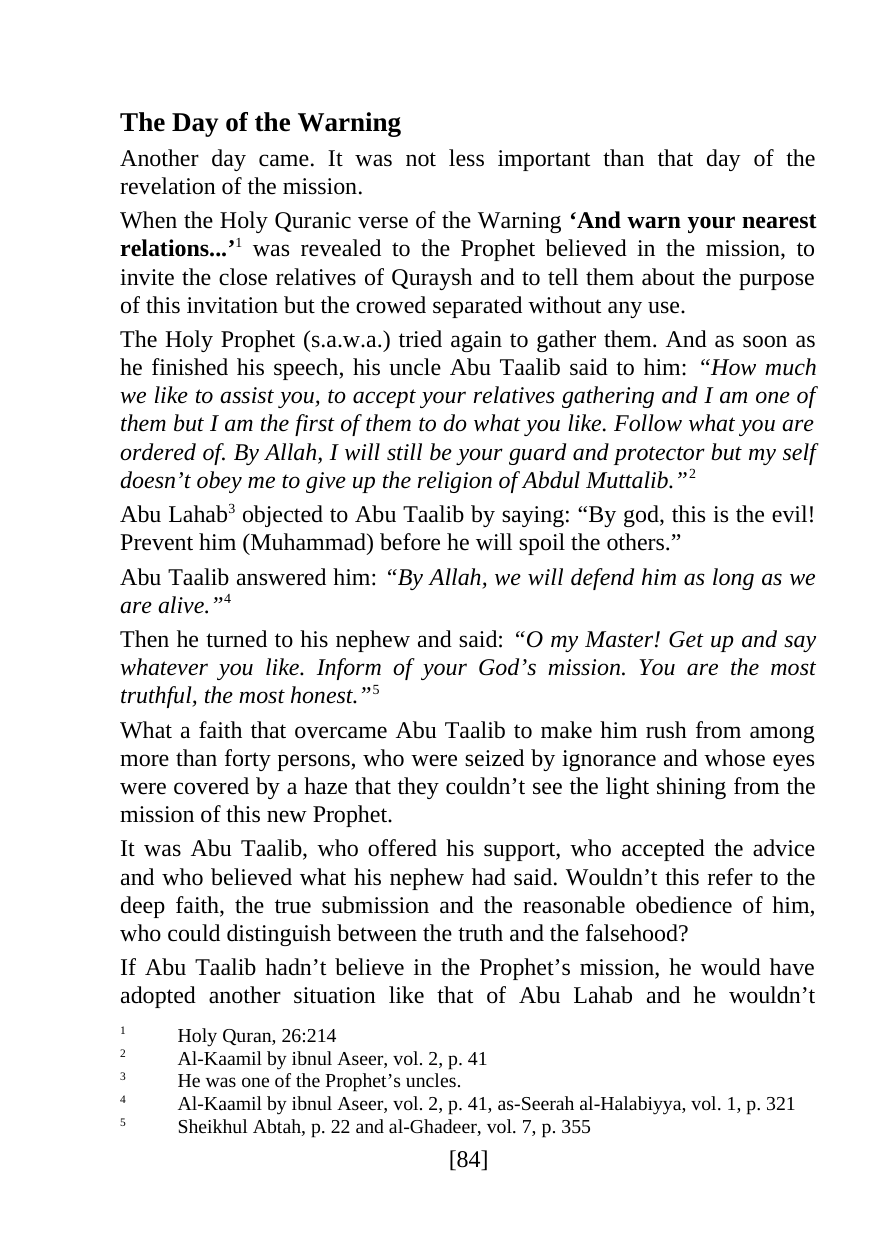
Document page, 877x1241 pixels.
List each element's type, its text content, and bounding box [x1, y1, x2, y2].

text The Holy Prophet (s.a.w.a.) tried again to gather them. And as soon as he finished his speech, his uncle Abu Taalib said to him: “How much we like to assist you, to accept your relatives gathering and I am one of them but I am the first of them to do what you like. Follow what you are ordered of. By Allah, I will still be your guard and protector but my self doesn’t obey me to give up the religion of Abdul Muttalib.” [120, 325, 817, 494]
text What a faith that overcame Abu Taalib to make him rush from among more than forty persons, who were seized by ignorance and whose eyes were covered by a haze that they couldn’t see the light shining from the mission of this new Prophet. [120, 716, 817, 828]
text It was Abu Taalib, who offered his support, who accepted the advice and who believed what his nephew had said. Wouldn’t this refer to the deep faith, the true submission and the reasonable obedience of him, who could distinguish between the truth and the falsehood? [120, 834, 817, 947]
text Then he turned to his nephew and said: “O my Master! Get up and say whatever you like. Inform of your God’s mission. You are the most truthful, the most honest.” [120, 625, 817, 709]
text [120, 953, 817, 1009]
text Abu Taalib answered him: “By Allah, we will defend him as long as we are alive.” [120, 562, 817, 619]
text Abu Lahab objected to Abu Taalib by saying: “By god, this is the evil! Prevent him (Muhammad) before he will spoil the others.” [120, 500, 817, 556]
text Another day came. It was not less important than that day of the revelation of the mission. [120, 144, 817, 200]
subtitle The Day of the Warning [120, 109, 817, 137]
text When the Holy Quranic verse of the Warning ‘And warn your nearest relations...’ was revealed to the Prophet believed in the mission, to invite the close relatives of Quraysh and to tell them about the purpose of this invitation but the crowed separated without any use. [120, 206, 817, 319]
